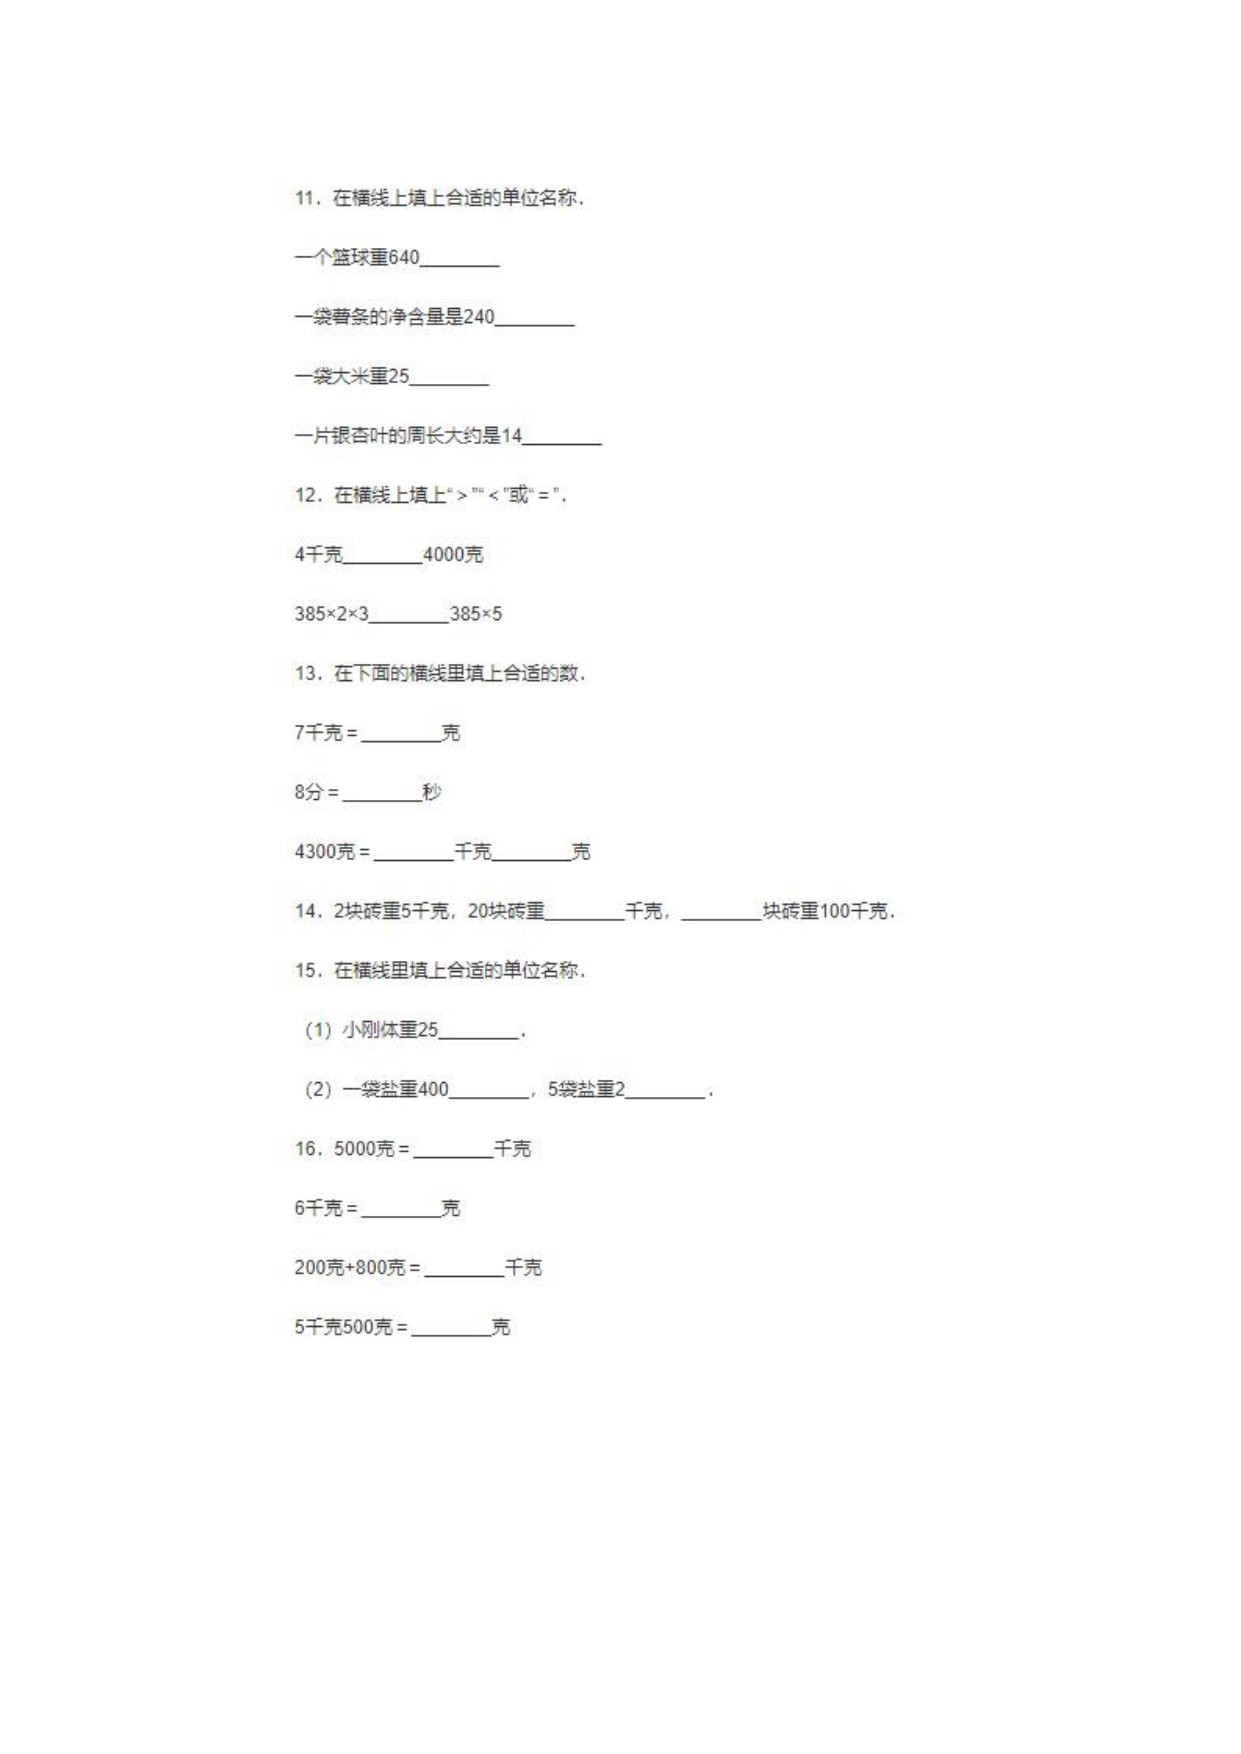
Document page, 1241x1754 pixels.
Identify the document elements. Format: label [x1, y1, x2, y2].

picture [254, 162, 986, 1351]
